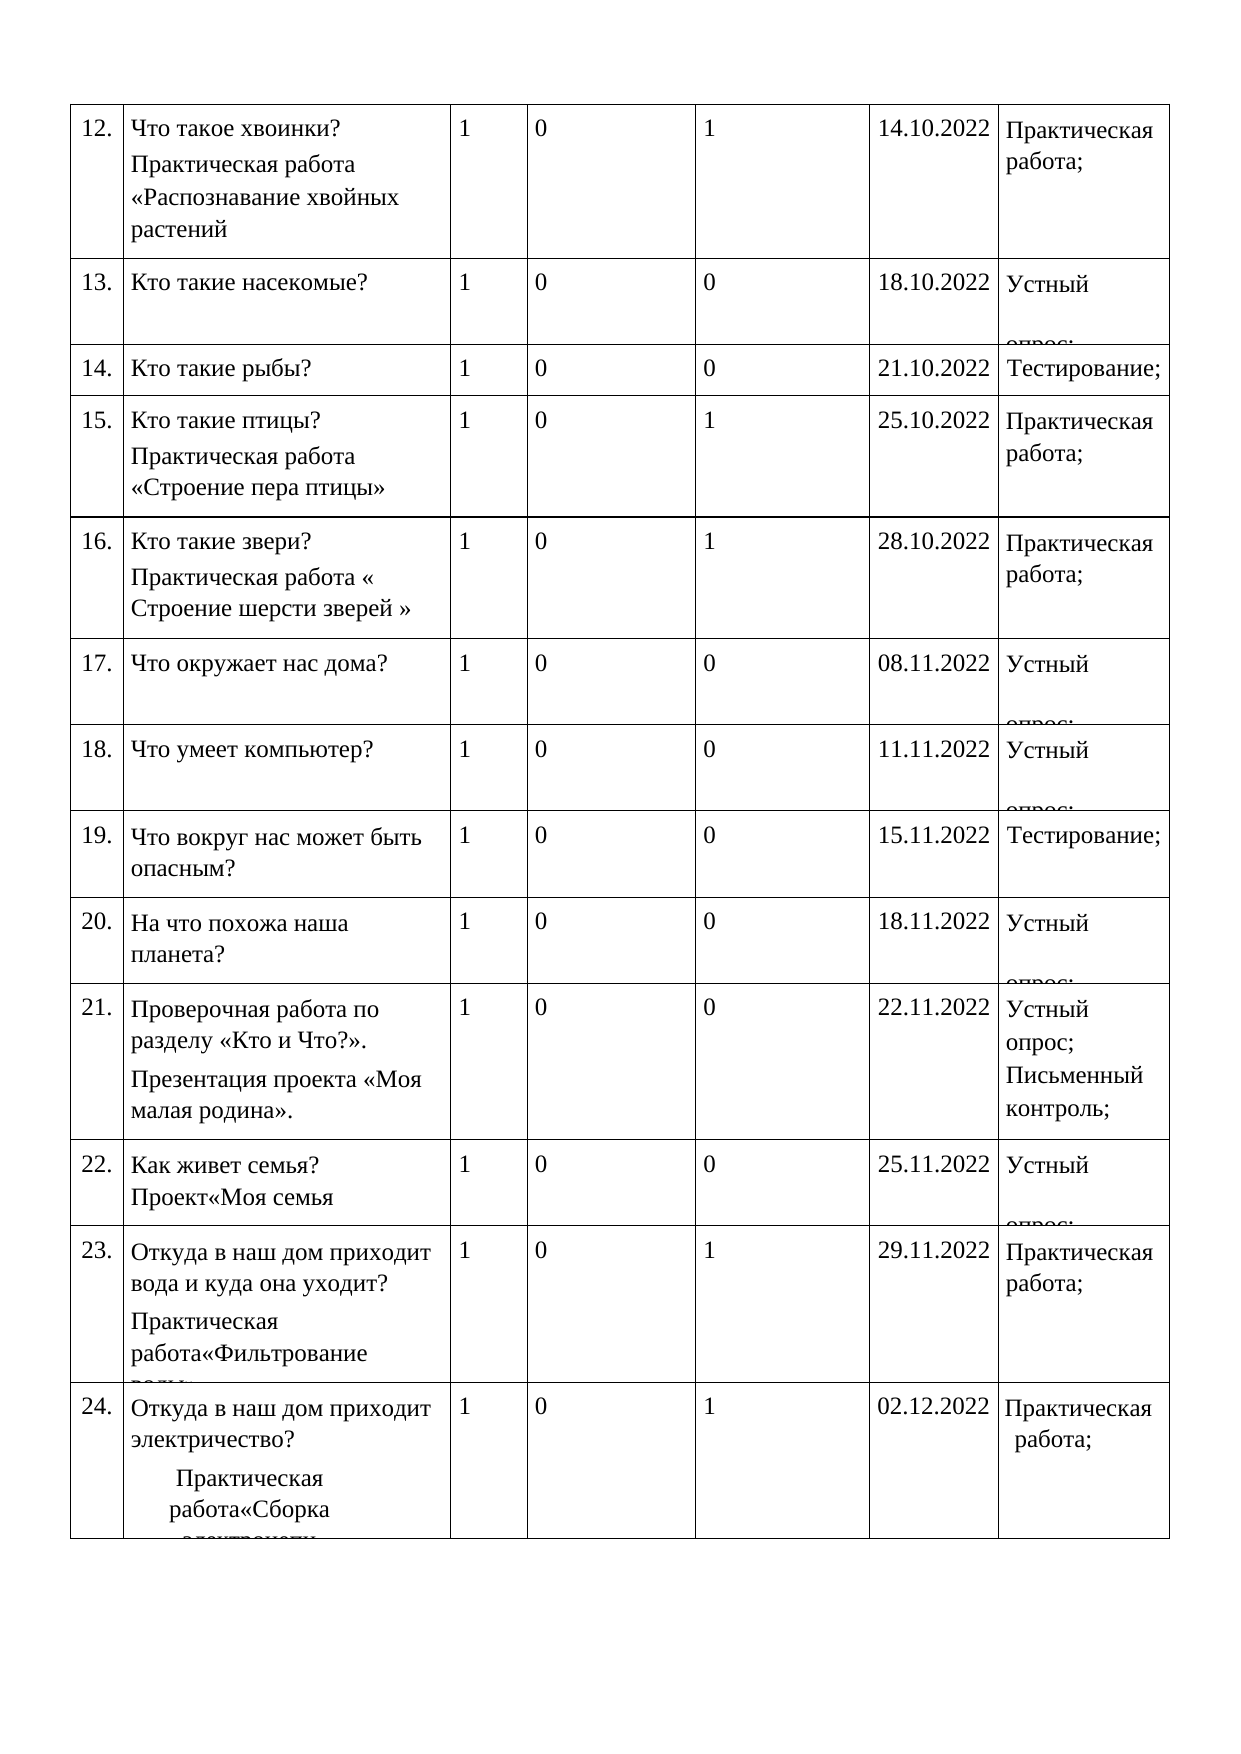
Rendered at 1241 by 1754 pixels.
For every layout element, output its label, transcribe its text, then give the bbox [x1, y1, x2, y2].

table_cell 14.10.2022 [870, 105, 998, 258]
table_cell 0 [528, 259, 695, 344]
table_cell 18.11.2022 [870, 898, 998, 983]
table_cell 02.12.2022 [870, 1383, 998, 1538]
table_cell 1 [451, 898, 527, 983]
table_cell Устный опрос; [999, 259, 1169, 344]
table_cell 1 [451, 1140, 527, 1225]
table_cell 25.11.2022 [870, 1140, 998, 1225]
table_cell 1 [451, 345, 527, 395]
table_cell 0 [696, 898, 869, 983]
table_cell Устный опрос; Письменный контроль; [999, 984, 1169, 1139]
table_cell 23. [71, 1226, 123, 1382]
table_cell 0 [528, 105, 695, 258]
table_cell 0 [696, 984, 869, 1139]
table_cell 28.10.2022 [870, 518, 998, 638]
table_cell 0 [528, 639, 695, 724]
table_cell Устный опрос; [999, 898, 1169, 983]
table_cell 1 [696, 105, 869, 258]
table_cell 1 [451, 725, 527, 810]
table_cell 1 [451, 1383, 527, 1538]
table_cell 17. [71, 639, 123, 724]
table_cell 1 [696, 518, 869, 638]
table_cell 0 [528, 1383, 695, 1538]
table_cell Как живет семья? Проект«Моя семья [124, 1140, 450, 1225]
table_cell Тестирование; [999, 811, 1169, 897]
table_cell 0 [528, 518, 695, 638]
table_cell 14. [71, 345, 123, 395]
table_cell 0 [696, 1140, 869, 1225]
table_cell 13. [71, 259, 123, 344]
table_cell 19. [71, 811, 123, 897]
table_cell 0 [528, 345, 695, 395]
table_cell Кто такие рыбы? [124, 345, 450, 395]
table_cell 1 [451, 259, 527, 344]
table_cell 1 [451, 984, 527, 1139]
table_cell 15.11.2022 [870, 811, 998, 897]
table_cell Устный опрос; [999, 639, 1169, 724]
table_cell Что окружает нас дома? [124, 639, 450, 724]
table_cell 0 [696, 259, 869, 344]
table_cell 29.11.2022 [870, 1226, 998, 1382]
table_cell 1 [451, 105, 527, 258]
table_cell Кто такие насекомые? [124, 259, 450, 344]
table_cell 18.10.2022 [870, 259, 998, 344]
table_cell Что вокруг нас может быть опасным? [124, 811, 450, 897]
table_cell Тестирование; [999, 345, 1169, 395]
table_cell 0 [528, 1140, 695, 1225]
table_cell 0 [528, 1226, 695, 1382]
table_cell 1 [696, 396, 869, 516]
table_cell 21. [71, 984, 123, 1139]
table_cell 1 [451, 396, 527, 516]
table_cell Устный опрос; [999, 1140, 1169, 1225]
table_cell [999, 105, 1169, 258]
table_cell 20. [71, 898, 123, 983]
table_cell 0 [528, 898, 695, 983]
table_cell 25.10.2022 [870, 396, 998, 516]
table_cell Кто такие звери? Практическая работа « Строение шерсти зверей » [124, 518, 450, 638]
table_cell Практическая работа; [999, 396, 1169, 516]
table_cell Откуда в наш дом приходит электричество? Практическая работа«Сборка электроцепи [124, 1383, 450, 1538]
table_cell 0 [528, 811, 695, 897]
table_cell 22. [71, 1140, 123, 1225]
table_cell Что такое хвоинки? Практическая работа «Распознавание хвойных растений [124, 105, 450, 258]
table_cell 16. [71, 518, 123, 638]
table_cell 1 [451, 639, 527, 724]
table_cell Что умеет компьютер? [124, 725, 450, 810]
table_cell 0 [528, 725, 695, 810]
table_cell 1 [696, 1226, 869, 1382]
table_cell 1 [451, 811, 527, 897]
table_cell 0 [696, 639, 869, 724]
table_cell 1 [451, 518, 527, 638]
table_cell 08.11.2022 [870, 639, 998, 724]
table_cell Кто такие птицы? Практическая работа «Строение пера птицы» [124, 396, 450, 516]
table_cell Практическая работа; [999, 1383, 1169, 1538]
table_cell Практическая работа; [999, 518, 1169, 638]
table_cell Практическая работа; [999, 1226, 1169, 1382]
table_cell 18. [71, 725, 123, 810]
table_cell 15. [71, 396, 123, 516]
table_cell 0 [528, 984, 695, 1139]
table_cell 1 [451, 1226, 527, 1382]
table_cell 11.11.2022 [870, 725, 998, 810]
table_cell Устный опрос; [999, 725, 1169, 810]
table_cell 1 [696, 1383, 869, 1538]
table_cell На что похожа наша планета? [124, 898, 450, 983]
table_cell 12. [71, 105, 123, 258]
table_cell 0 [696, 345, 869, 395]
table_cell 21.10.2022 [870, 345, 998, 395]
table_cell 24. [71, 1383, 123, 1538]
table_cell Проверочная работа по разделу «Кто и Что?». Презентация проекта «Моя малая родина». [124, 984, 450, 1139]
table_cell 0 [528, 396, 695, 516]
table_cell 0 [696, 725, 869, 810]
table_cell 22.11.2022 [870, 984, 998, 1139]
table_cell 0 [696, 811, 869, 897]
table_cell Откуда в наш дом приходит вода и куда она уходит? Практическая работа«Фильтрование воды» [124, 1226, 450, 1382]
